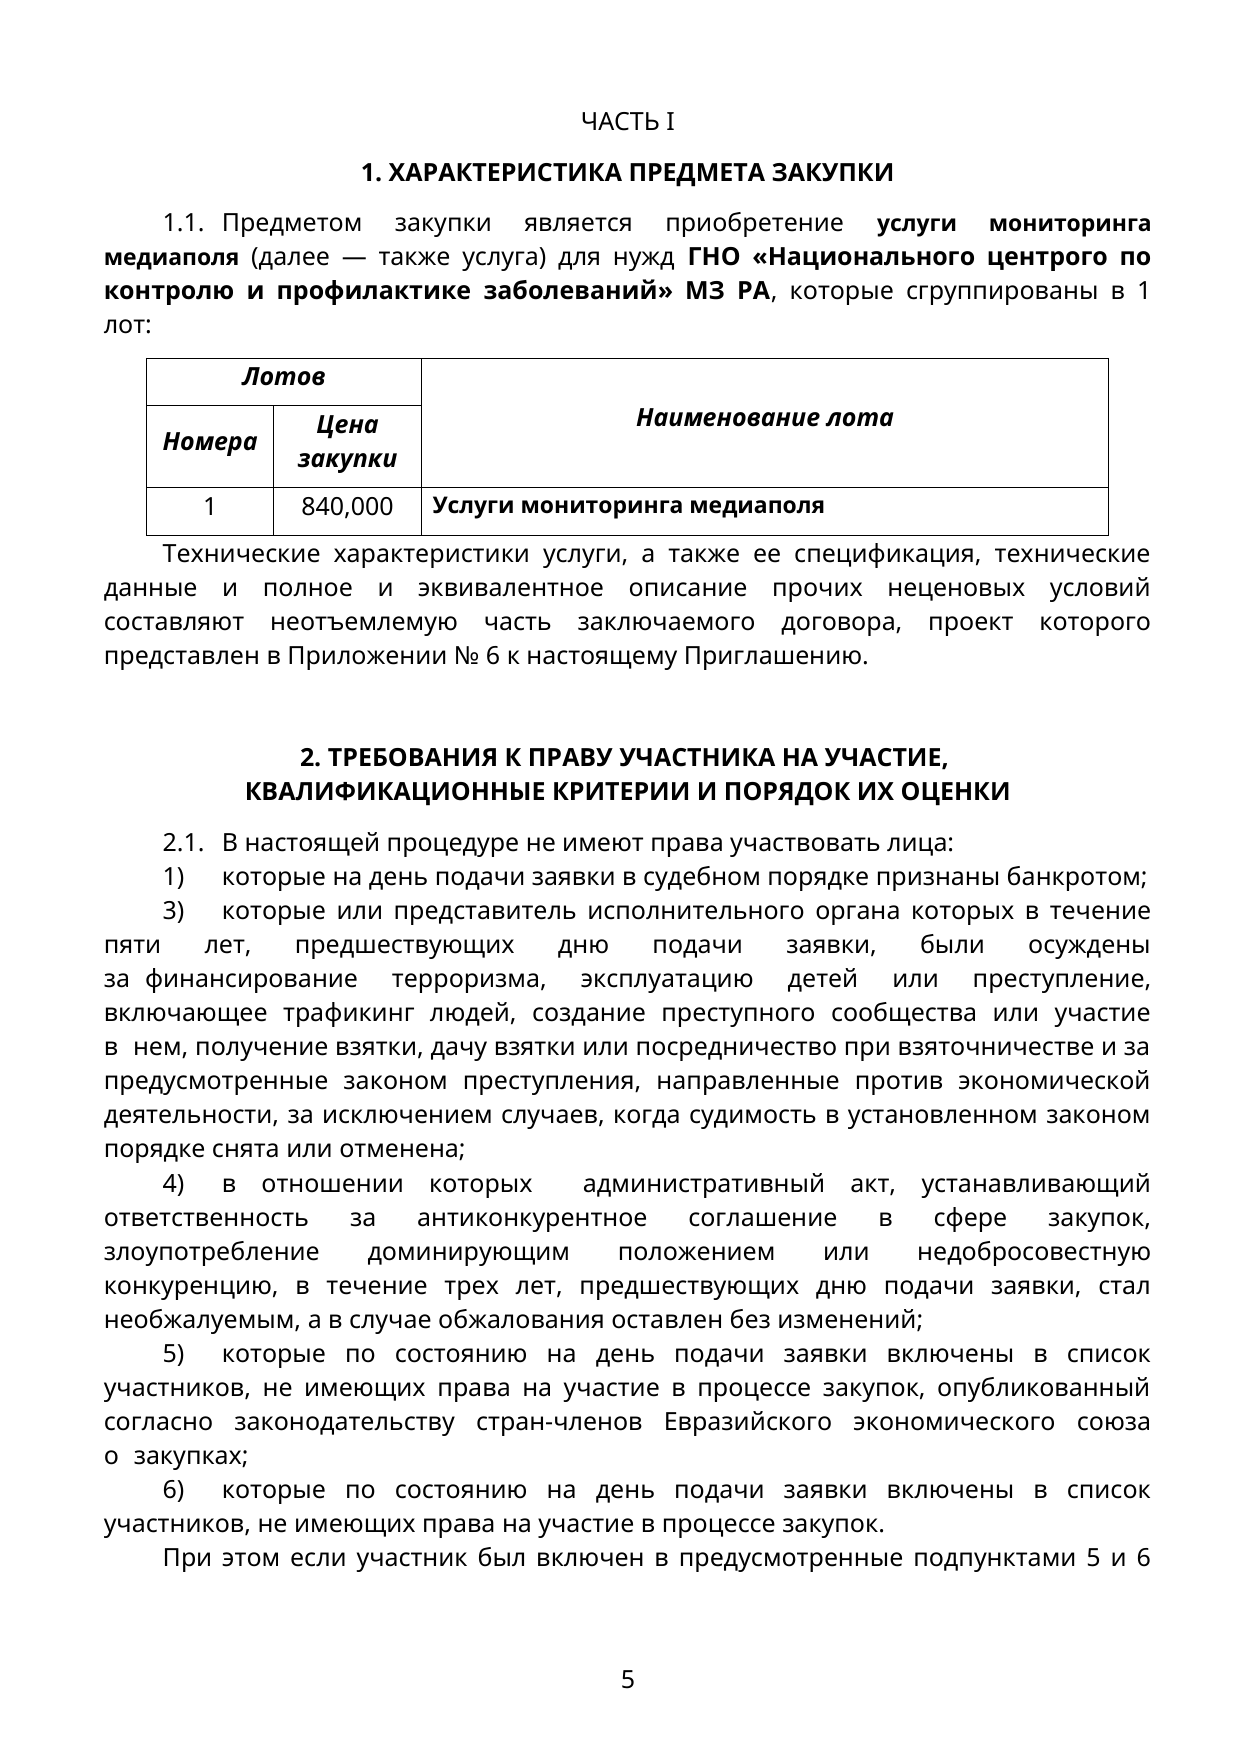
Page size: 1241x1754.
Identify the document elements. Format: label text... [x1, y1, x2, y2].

table_cell Услуги мониторинга медиаполя [422, 488, 1108, 535]
text 5) которые по состоянию на день подачи заявки включены в список участников, не имеющих права на участие в процессе закупок, опубликованный согласно законодательству стран-членов Евразийского экономического союза о закупках; [103, 1336, 1152, 1472]
text 2.1. В настоящей процедуре не имеют права участвовать лица: [103, 824, 1152, 858]
table_cell 840,000 [274, 488, 421, 535]
subtitle 1.1. Предметом закупки является приобретение услуги мониторинга медиаполя (далее — также услуга) для нужд ГНО «Национального центрого по контролю и профилактике заболеваний» МЗ РА, которые сгруппированы в 1 лот: [103, 205, 1152, 341]
text 1) которые на день подачи заявки в судебном порядке признаны банкротом; [103, 858, 1152, 892]
text 3) которые или представитель исполнительного органа которых в течение пяти лет, предшествующих дню подачи заявки, были осуждены за финансирование терроризма, эксплуатацию детей или преступление, включающее трафикинг людей, создание преступного сообщества или участие в нем, получение взятки, дачу взятки или посредничество при взяточничестве и за предусмотренные законом преступления, направленные против экономической деятельности, за исключением случаев, когда судимость в установленном законом порядке снята или отменена; [103, 892, 1152, 1165]
table_cell 1 [147, 488, 273, 535]
table_header Лотов [147, 359, 421, 405]
table_cell Номера [147, 406, 273, 487]
text Технические характеристики услуги, а также ее спецификация, технические данные и полное и эквивалентное описание прочих неценовых условий составляют неотъемлемую часть заключаемого договора, проект которого представлен в Приложении № 6 к настоящему Приглашению. [103, 536, 1152, 672]
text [103, 1540, 1152, 1574]
text 4) в отношении которых административный акт, устанавливающий ответственность за антиконкурентное соглашение в сфере закупок, злоупотребление доминирующим положением или недобросовестную конкуренцию, в течение трех лет, предшествующих дню подачи заявки, стал необжалуемым, а в случае обжалования оставлен без изменений; [103, 1165, 1152, 1336]
text 6) которые по состоянию на день подачи заявки включены в список участников, не имеющих права на участие в процессе закупок. [103, 1472, 1152, 1540]
table_header Наименование лота [422, 359, 1108, 487]
text ЧАСТЬ I [103, 103, 1152, 137]
table_cell Цена закупки [274, 406, 421, 487]
text 1. ХАРАКТЕРИСТИКА ПРЕДМЕТА ЗАКУПКИ [103, 154, 1152, 188]
text 2. ТРЕБОВАНИЯ К ПРАВУ УЧАСТНИКА НА УЧАСТИЕ, КВАЛИФИКАЦИОННЫЕ КРИТЕРИИ И ПОРЯДОК ИХ ОЦЕНКИ [103, 739, 1152, 807]
